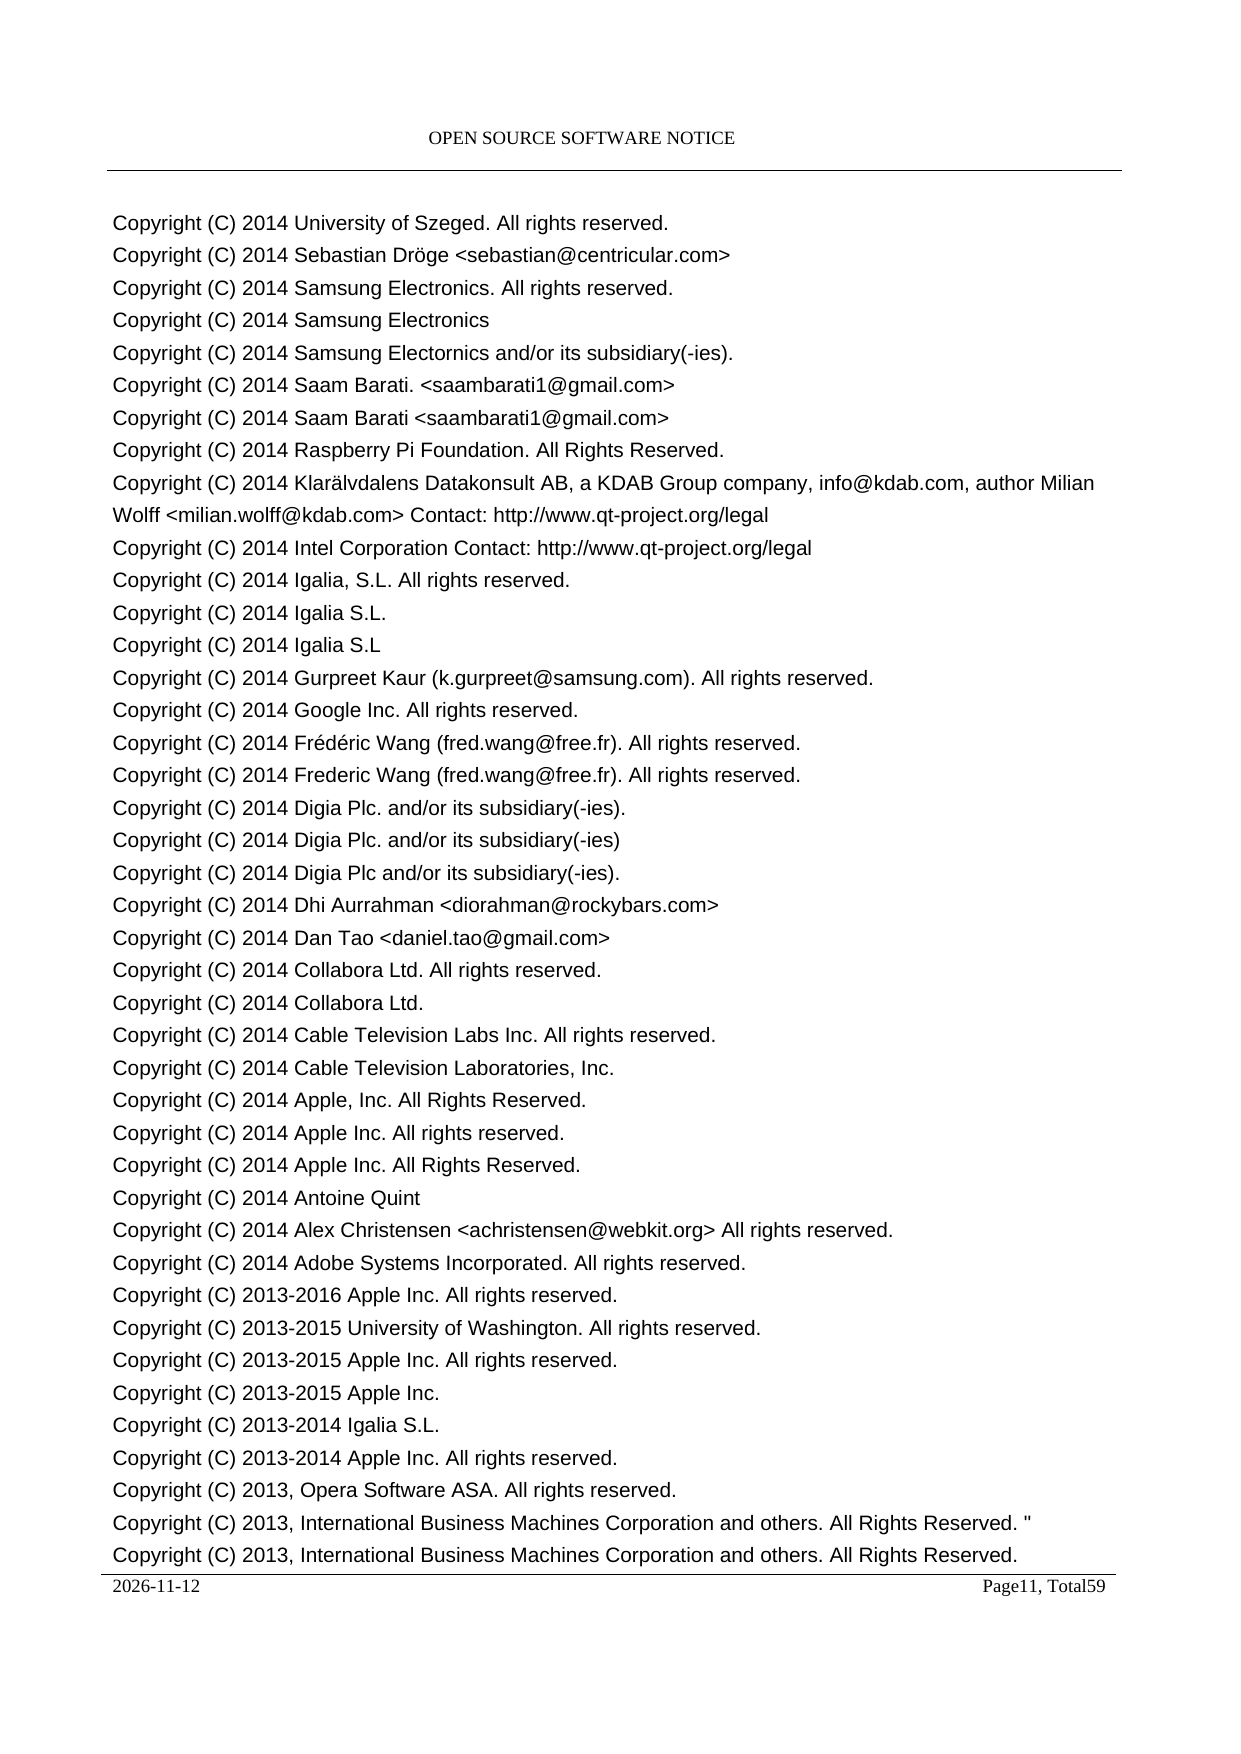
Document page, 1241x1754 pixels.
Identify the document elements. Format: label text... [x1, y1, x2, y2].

text Copyright (C) 2014 Collabora Ltd. All rights reserved. [112, 954, 1128, 986]
text Copyright (C) 2014 Intel Corporation Contact: http://www.qt-project.org/legal [112, 531, 1128, 564]
text Copyright (C) 2014 Raspberry Pi Foundation. All Rights Reserved. [112, 434, 1128, 466]
text Copyright (C) 2014 Sebastian Dröge <sebastian@centricular.com> [112, 239, 1128, 271]
text Copyright (C) 2014 Alex Christensen <achristensen@webkit.org> All rights reserved. [112, 1214, 1128, 1246]
text Copyright (C) 2014 Digia Plc. and/or its subsidiary(-ies). [112, 791, 1128, 824]
text Copyright (C) 2013, International Business Machines Corporation and others. All Rights Reserved. " [112, 1506, 1128, 1539]
text Copyright (C) 2014 Samsung Electronics [112, 304, 1128, 336]
text Copyright (C) 2013-2014 Igalia S.L. [112, 1409, 1128, 1441]
text Copyright (C) 2014 Dhi Aurrahman <diorahman@rockybars.com> [112, 889, 1128, 921]
text Copyright (C) 2014 University of Szeged. All rights reserved. [112, 206, 1128, 239]
text Copyright (C) 2013-2015 Apple Inc. All rights reserved. [112, 1344, 1128, 1376]
text Copyright (C) 2014 Digia Plc. and/or its subsidiary(-ies) [112, 824, 1128, 856]
text Copyright (C) 2014 Saam Barati <saambarati1@gmail.com> [112, 401, 1128, 434]
text Copyright (C) 2014 Cable Television Labs Inc. All rights reserved. [112, 1019, 1128, 1051]
text Copyright (C) 2014 Samsung Electornics and/or its subsidiary(-ies). [112, 336, 1128, 369]
text Copyright (C) 2014 Saam Barati. <saambarati1@gmail.com> [112, 369, 1128, 401]
text Copyright (C) 2014 Adobe Systems Incorporated. All rights reserved. [112, 1246, 1128, 1279]
text Copyright (C) 2014 Apple, Inc. All Rights Reserved. [112, 1084, 1128, 1116]
text Copyright (C) 2013, International Business Machines Corporation and others. All Rights Reserved. [112, 1539, 1128, 1571]
text Copyright (C) 2014 Digia Plc and/or its subsidiary(-ies). [112, 856, 1128, 889]
text Copyright (C) 2014 Frederic Wang (fred.wang@free.fr). All rights reserved. [112, 759, 1128, 791]
text Copyright (C) 2014 Klarälvdalens Datakonsult AB, a KDAB Group company, info@kdab.com, author Milian Wolff <milian.wolff@kdab.com> Contact: http://www.qt-project.org/legal [112, 466, 1128, 531]
text Copyright (C) 2014 Frédéric Wang (fred.wang@free.fr). All rights reserved. [112, 726, 1128, 759]
text Copyright (C) 2014 Collabora Ltd. [112, 986, 1128, 1019]
text Copyright (C) 2014 Apple Inc. All rights reserved. [112, 1116, 1128, 1149]
text Copyright (C) 2014 Gurpreet Kaur (k.gurpreet@samsung.com). All rights reserved. [112, 661, 1128, 694]
text Copyright (C) 2014 Samsung Electronics. All rights reserved. [112, 271, 1128, 304]
text Copyright (C) 2014 Cable Television Laboratories, Inc. [112, 1051, 1128, 1084]
text Copyright (C) 2013-2015 University of Washington. All rights reserved. [112, 1311, 1128, 1344]
text Copyright (C) 2014 Igalia S.L [112, 629, 1128, 661]
text Copyright (C) 2014 Apple Inc. All Rights Reserved. [112, 1149, 1128, 1181]
text Copyright (C) 2014 Igalia, S.L. All rights reserved. [112, 564, 1128, 596]
text Copyright (C) 2013-2016 Apple Inc. All rights reserved. [112, 1279, 1128, 1311]
text Copyright (C) 2013-2014 Apple Inc. All rights reserved. [112, 1441, 1128, 1474]
text Copyright (C) 2014 Igalia S.L. [112, 596, 1128, 629]
text Copyright (C) 2013-2015 Apple Inc. [112, 1376, 1128, 1409]
text Copyright (C) 2014 Dan Tao <daniel.tao@gmail.com> [112, 921, 1128, 954]
text Copyright (C) 2013, Opera Software ASA. All rights reserved. [112, 1474, 1128, 1506]
text Copyright (C) 2014 Google Inc. All rights reserved. [112, 694, 1128, 726]
text Copyright (C) 2014 Antoine Quint [112, 1181, 1128, 1214]
